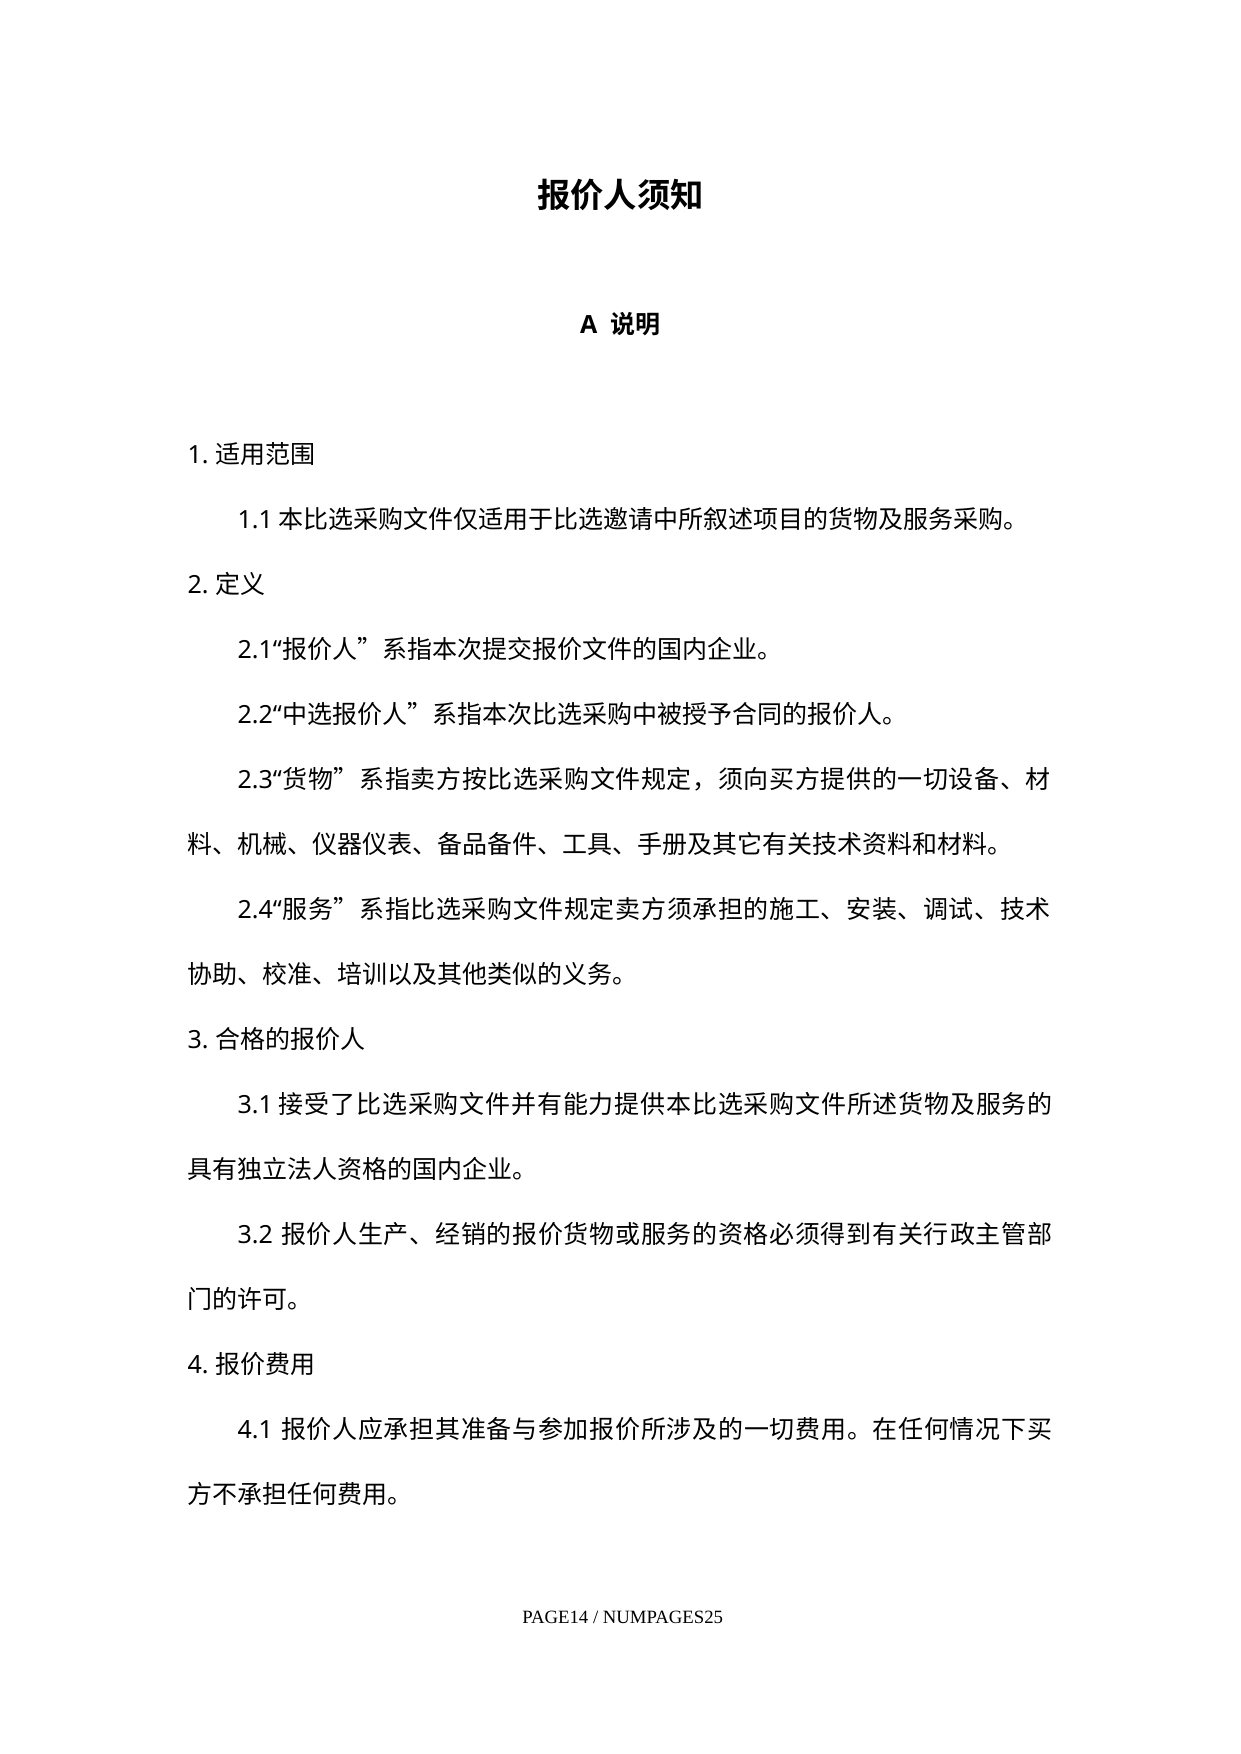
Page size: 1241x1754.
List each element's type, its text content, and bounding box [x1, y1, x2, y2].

text 1. 适用范围 [187, 420, 1053, 485]
text 2.4“服务”系指比选采购文件规定卖方须承担的施工、安装、调试、技术协助、校准、培训以及其他类似的义务。 [187, 875, 1053, 1005]
text 2. 定义 [187, 550, 1053, 615]
text 2.2“中选报价人”系指本次比选采购中被授予合同的报价人。 [187, 680, 1053, 745]
text 3.1接受了比选采购文件并有能力提供本比选采购文件所述货物及服务的具有独立法人资格的国内企业。 [187, 1070, 1053, 1200]
text 3. 合格的报价人 [187, 1005, 1053, 1070]
text 2.1“报价人”系指本次提交报价文件的国内企业。 [187, 615, 1053, 680]
text 2.3“货物”系指卖方按比选采购文件规定，须向买方提供的一切设备、材料、机械、仪器仪表、备品备件、工具、手册及其它有关技术资料和材料。 [187, 745, 1053, 875]
text A 说明 [187, 290, 1053, 355]
text 4. 报价费用 [187, 1330, 1053, 1395]
text 3.2 报价人生产、经销的报价货物或服务的资格必须得到有关行政主管部门的许可。 [187, 1200, 1053, 1330]
text 4.1 报价人应承担其准备与参加报价所涉及的一切费用。在任何情况下买方不承担任何费用。 [187, 1395, 1053, 1525]
text 1.1本比选采购文件仅适用于比选邀请中所叙述项目的货物及服务采购。 [187, 485, 1053, 550]
text 报价人须知 [187, 160, 1053, 225]
